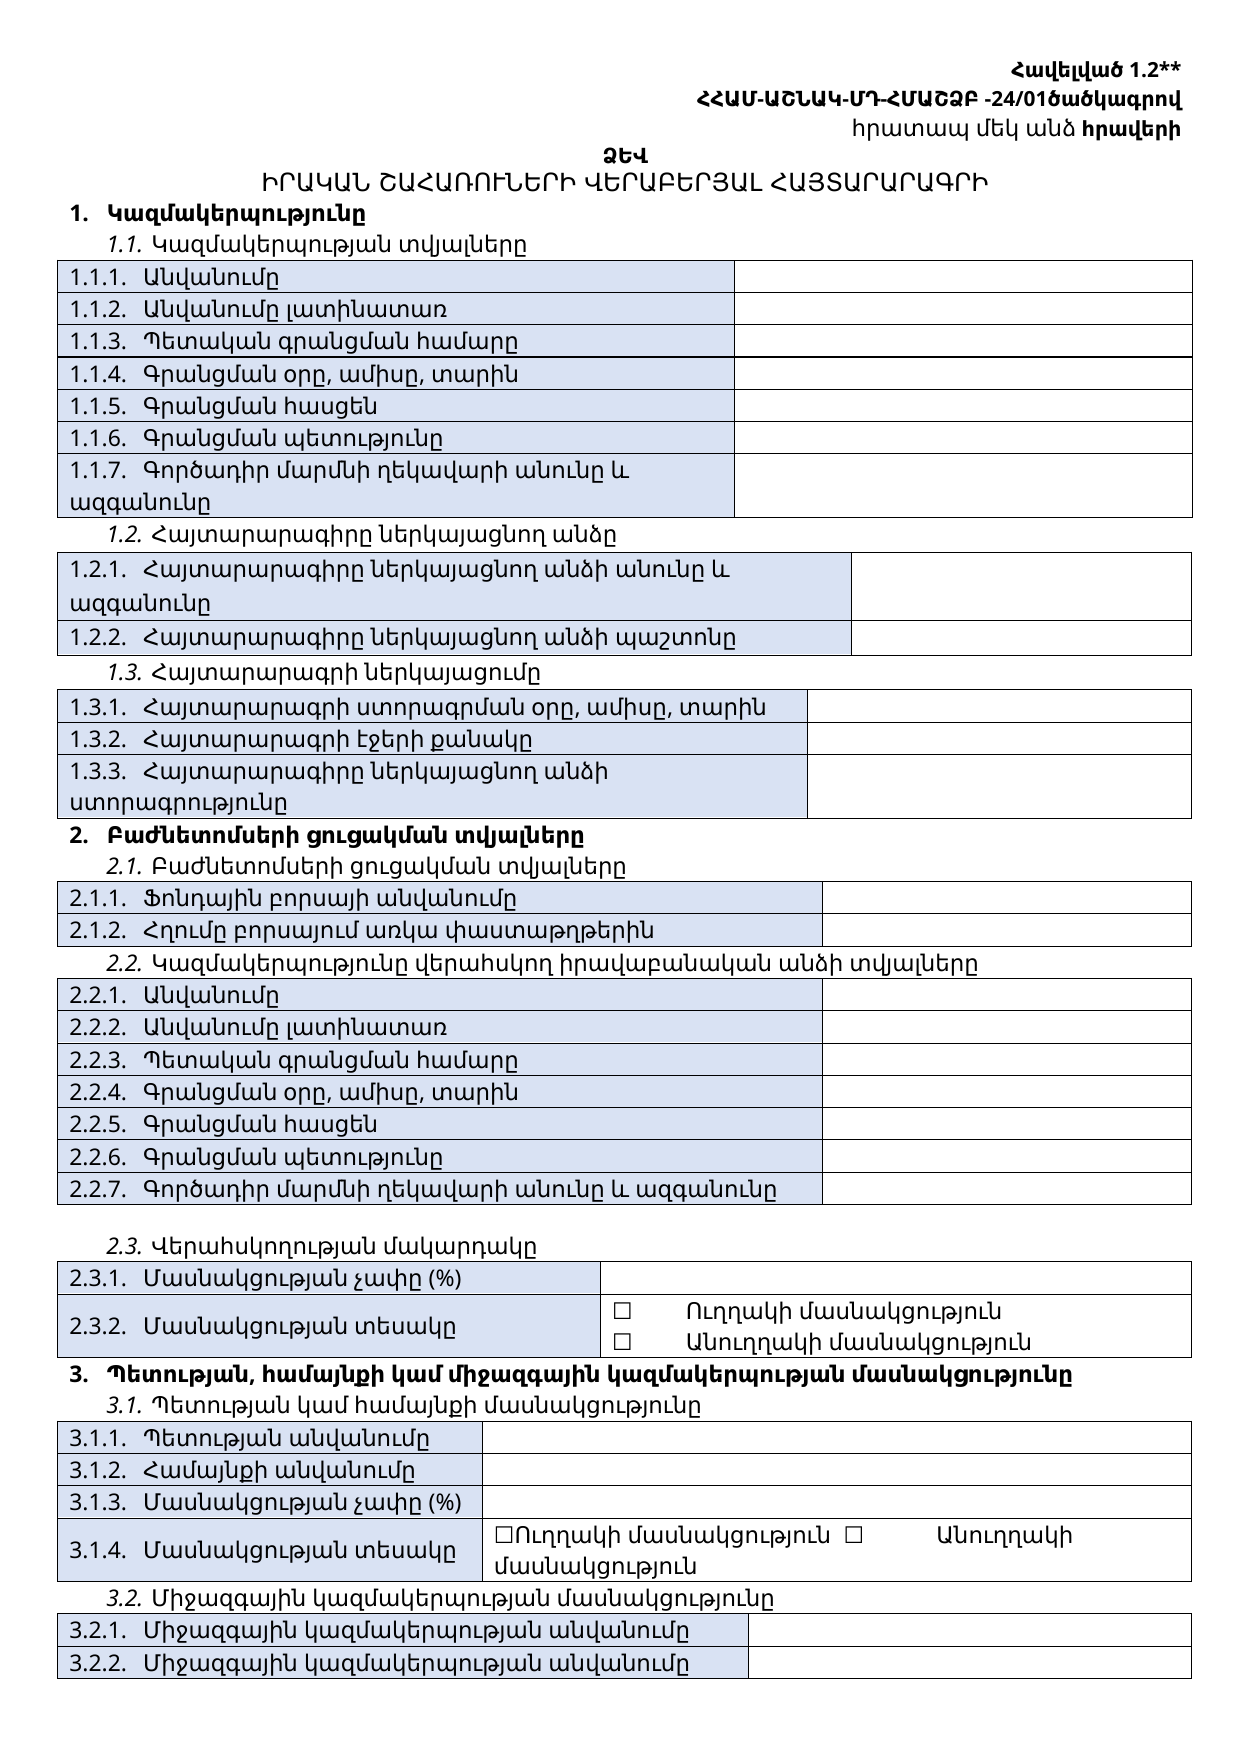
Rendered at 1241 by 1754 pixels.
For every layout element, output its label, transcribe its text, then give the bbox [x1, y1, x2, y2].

table_header Մասնակցության չափը (%) [58, 1262, 600, 1293]
table_cell [808, 723, 1191, 754]
table_header Միջազգային կազմակերպության անվանումը [58, 1614, 748, 1646]
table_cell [58, 1647, 748, 1678]
list Բաժնետոմսերի ցուցակման տվյալները [69, 819, 1181, 850]
table_cell Հղումը բորսայում առկա փաստաթղթերին [58, 914, 822, 946]
table_cell Գրանցման հասցեն [58, 1108, 822, 1139]
table_header Ֆոնդային բորսայի անվանումը [58, 882, 822, 913]
table_header Անվանումը [58, 261, 734, 292]
text ՁԵՎ [69, 144, 1181, 168]
table_cell ☐ Ուղղակի մասնակցություն ☐ Անուղղակի մասնակցություն [601, 1295, 1191, 1357]
table_cell [735, 358, 1192, 389]
table_header Հայտարարագիրը ներկայացնող անձի անունը և ազգանունը [58, 553, 851, 620]
table_cell [823, 1044, 1191, 1075]
list Կազմակերպությունը վերահսկող իրավաբանական անձի տվյալները [106, 947, 1181, 978]
table_cell [735, 454, 1192, 517]
table_cell Անվանումը լատինատառ [58, 293, 734, 324]
table_cell Հայտարարագրի էջերի քանակը [58, 723, 807, 754]
table_cell Հայտարարագիրը ներկայացնող անձի պաշտոնը [58, 621, 851, 654]
table_cell [735, 422, 1192, 453]
table_header [808, 690, 1191, 722]
table_header Անվանումը [58, 979, 822, 1010]
list Հայտարարագիրը ներկայացնող անձը [106, 518, 1181, 549]
list Կազմակերպության տվյալները [106, 228, 1181, 259]
list Միջազգային կազմակերպության մասնակցությունը [106, 1582, 1181, 1613]
table_cell [823, 914, 1191, 946]
table_cell [823, 1173, 1191, 1204]
table_cell Գործադիր մարմնի ղեկավարի անունը և ազգանունը [58, 1173, 822, 1204]
list Պետության կամ համայնքի մասնակցությունը [106, 1389, 1181, 1421]
list Վերահսկողության մակարդակը [106, 1230, 1181, 1261]
table_header [823, 979, 1191, 1010]
list Հայտարարագրի ներկայացումը [106, 656, 1181, 687]
table_cell [749, 1647, 1191, 1678]
table_cell [483, 1486, 1191, 1517]
text հրատապ մեկ անձ հրավերի [69, 112, 1181, 144]
table_cell Մասնակցության չափը (%) [58, 1486, 482, 1517]
table_cell Գրանցման օրը, ամիսը, տարին [58, 358, 734, 389]
table_cell Գրանցման պետությունը [58, 422, 734, 453]
table_header [749, 1614, 1191, 1646]
list Կազմակերպությունը [69, 197, 1181, 228]
table_cell [735, 325, 1192, 356]
table_cell [852, 621, 1191, 654]
table_header [601, 1262, 1191, 1293]
table_cell Անվանումը լատինատառ [58, 1011, 822, 1042]
table_cell ☐Ուղղակի մասնակցություն ☐ Անուղղակի մասնակցություն [483, 1519, 1191, 1581]
table_cell Գրանցման օրը, ամիսը, տարին [58, 1076, 822, 1107]
table_cell [823, 1108, 1191, 1139]
table_cell [823, 1076, 1191, 1107]
table_header Պետության անվանումը [58, 1422, 482, 1453]
table_header [852, 553, 1191, 620]
subtitle Հավելված 1.2** [69, 56, 1181, 84]
list Բաժնետոմսերի ցուցակման տվյալները [106, 850, 1181, 881]
table_cell Գրանցման հասցեն [58, 390, 734, 421]
table_cell [735, 390, 1192, 421]
table_cell [483, 1454, 1191, 1485]
table_cell Մասնակցության տեսակը [58, 1295, 600, 1357]
table_header Հայտարարագրի ստորագրման օրը, ամիսը, տարին [58, 690, 807, 722]
table_cell Պետական գրանցման համարը [58, 1044, 822, 1075]
table_cell Համայնքի անվանումը [58, 1454, 482, 1485]
table_cell [823, 1140, 1191, 1172]
table_cell Գործադիր մարմնի ղեկավարի անունը և ազգանունը [58, 454, 734, 517]
table_cell Մասնակցության տեսակը [58, 1519, 482, 1581]
table_header [483, 1422, 1191, 1453]
table_cell [735, 293, 1192, 324]
table_cell Հայտարարագիրը ներկայացնող անձի ստորագրությունը [58, 755, 807, 817]
list Պետության, համայնքի կամ միջազգային կազմակերպության մասնակցությունը [69, 1358, 1181, 1389]
text ՀՀԱՄ-ԱՇՆԱԿ-ՄԴ-ՀՄԱՇՁԲ -24/01ծածկագրով [69, 84, 1181, 112]
table_header [823, 882, 1191, 913]
table_cell Պետական գրանցման համարը [58, 325, 734, 356]
table_header [735, 261, 1192, 292]
text ԻՐԱԿԱՆ ՇԱՀԱՌՈՒՆԵՐԻ ՎԵՐԱԲԵՐՅԱԼ ՀԱՅՏԱՐԱՐԱԳՐԻ [69, 168, 1181, 197]
table_cell [808, 755, 1191, 817]
table_cell Գրանցման պետությունը [58, 1140, 822, 1172]
table_cell [823, 1011, 1191, 1042]
